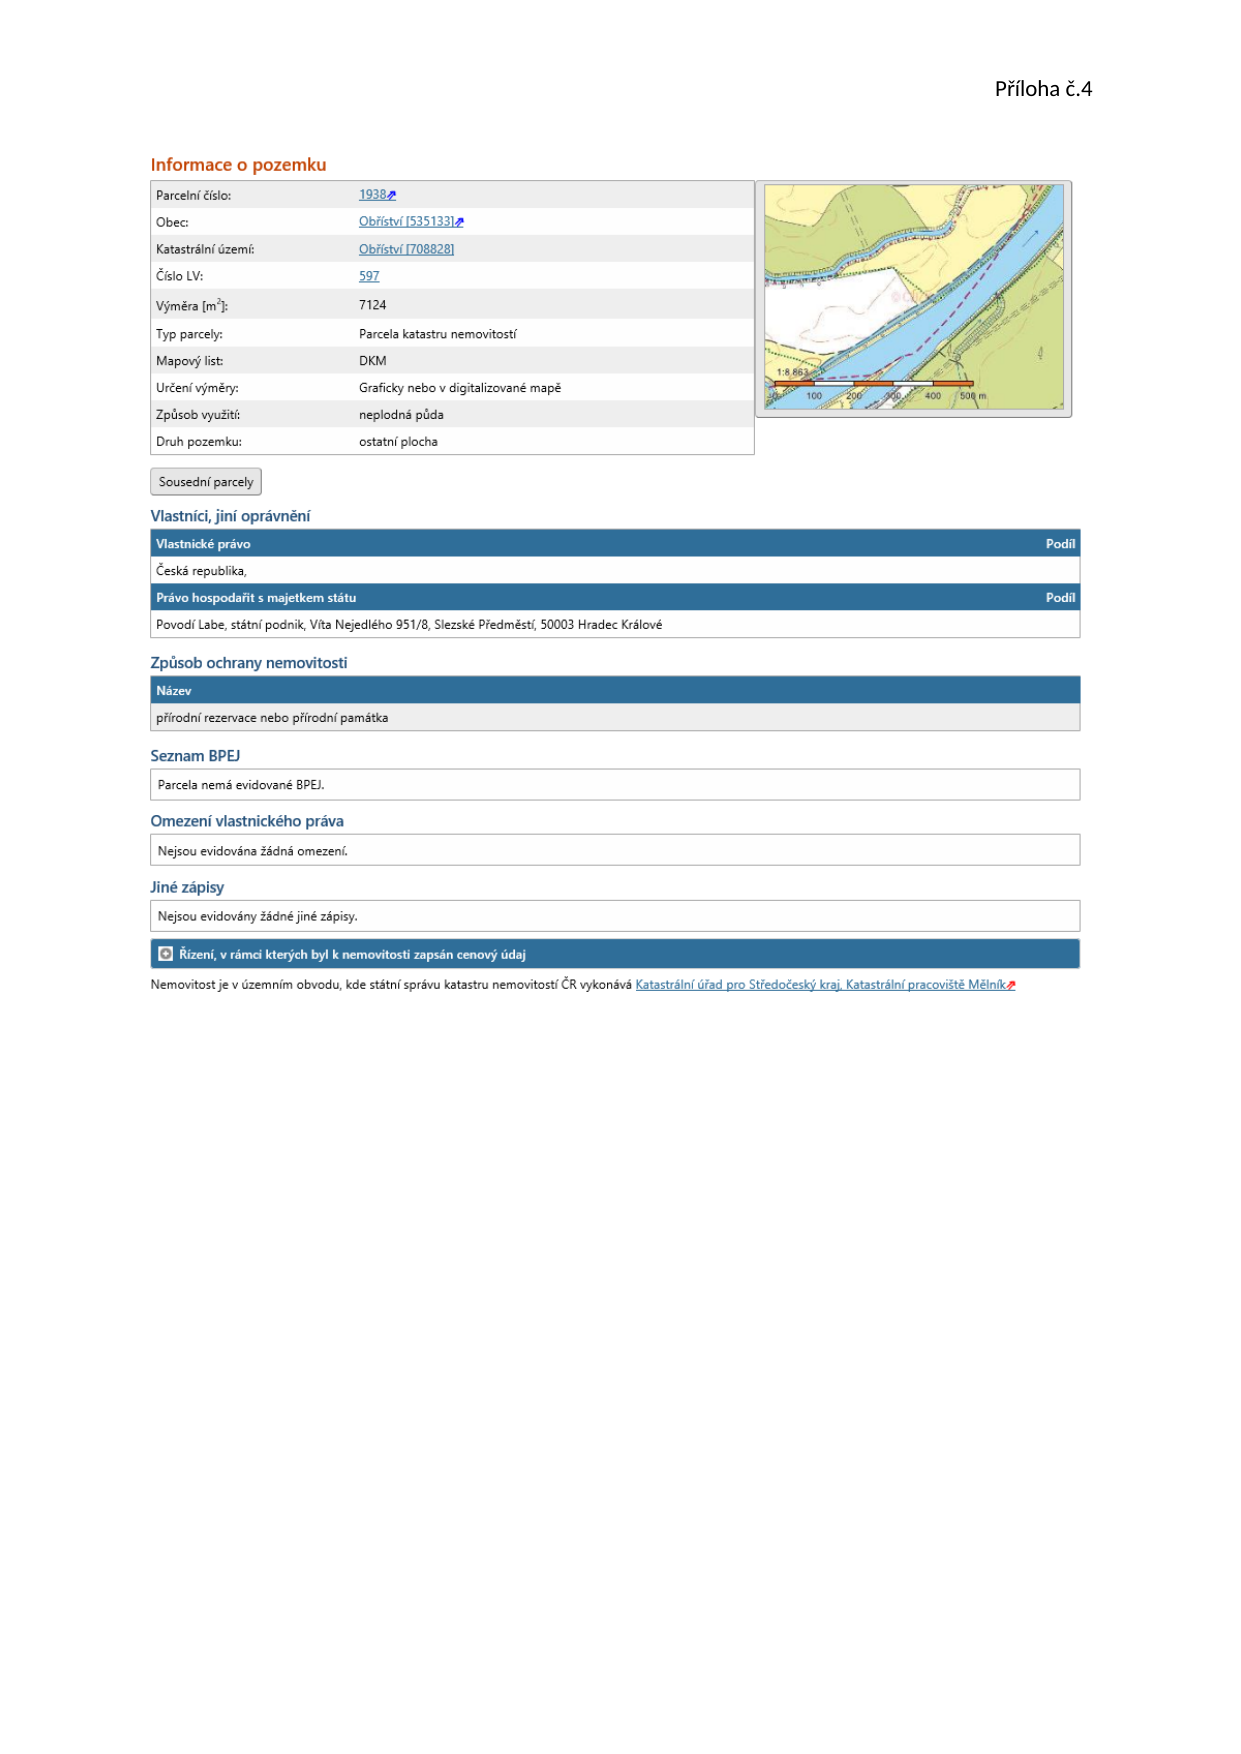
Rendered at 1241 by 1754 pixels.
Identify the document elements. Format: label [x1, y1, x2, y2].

picture [147, 147, 1093, 995]
